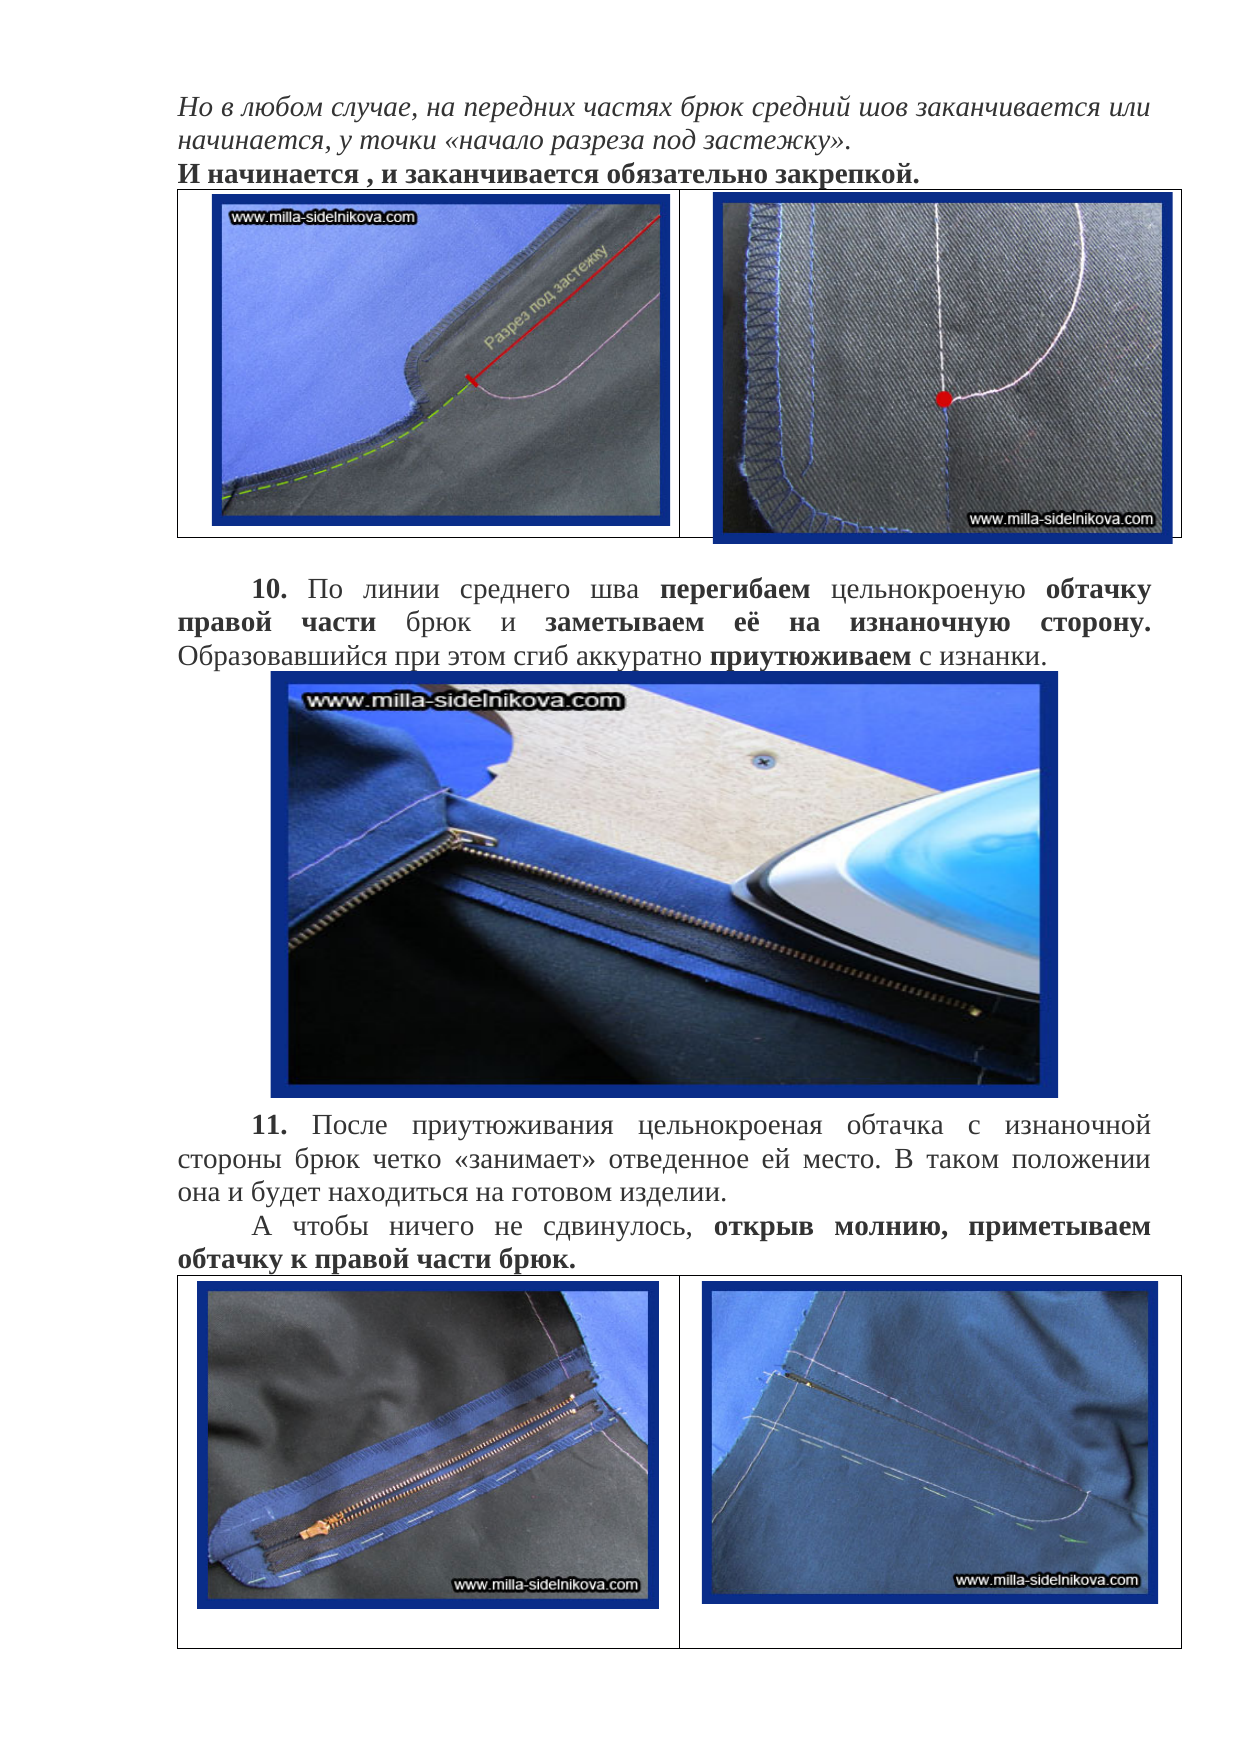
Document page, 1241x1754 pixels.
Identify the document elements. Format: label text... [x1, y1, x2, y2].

table_header [680, 1276, 1181, 1648]
table_header [178, 1276, 679, 1648]
text А чтобы ничего не сдвинулось, открыв молнию, приметываем обтачку к правой части брюк. [177, 1208, 1152, 1275]
table_header [680, 190, 1181, 537]
text И начинается , и заканчивается обязательно закрепкой. [177, 156, 1152, 189]
picture [701, 1281, 1159, 1604]
text Но в любом случае, на передних частях брюк средний шов заканчивается или начинается, у точки «начало разреза под застежку». [177, 89, 1152, 156]
text 10. По линии среднего шва перегибаем цельнокроеную обтачку правой части брюк и заметываем её на изнаночную сторону. Образовавшийся при этом сгиб аккуратно приутюживаем с изнанки. [177, 571, 1152, 671]
table_header [178, 190, 679, 537]
picture [211, 194, 671, 526]
picture [270, 671, 1059, 1098]
picture [197, 1281, 659, 1609]
text 11. После приутюживания цельнокроеная обтачка с изнаночной стороны брюк четко «занимает» отведенное ей место. В таком положении она и будет находиться на готовом изделии. [177, 1107, 1152, 1208]
picture [712, 192, 1173, 544]
